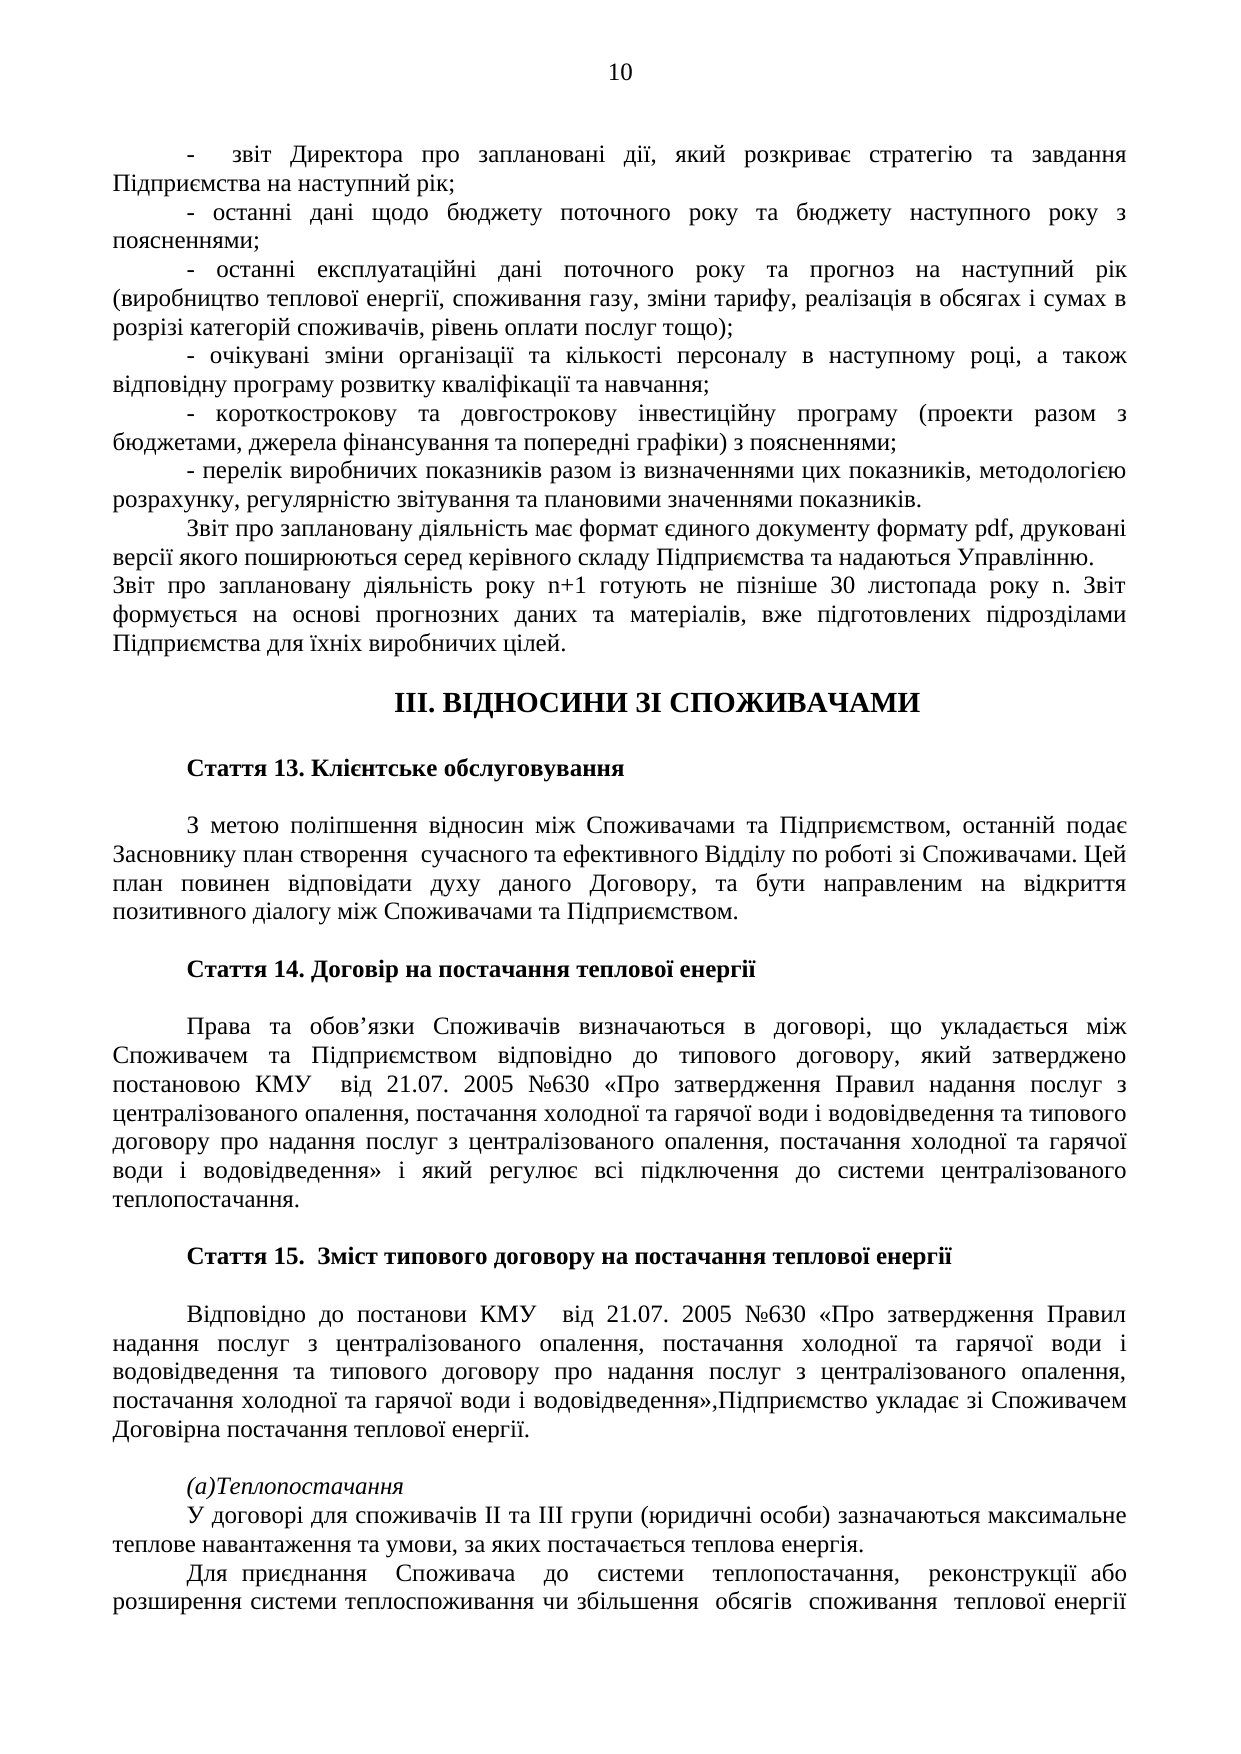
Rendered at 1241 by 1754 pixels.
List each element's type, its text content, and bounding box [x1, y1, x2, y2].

text - останні дані щодо бюджету поточного року та бюджету наступного року з поясненнями; [112, 197, 1128, 254]
text Відповідно до постанови КМУ від 21.07. 2005 №630 «Про затвердження Правил надання послуг з централізованого опалення, постачання холодної та гарячої води і водовідведення та типового договору про надання послуг з централізованого опалення, постачання холодної та гарячої води і водовідведення»,Підприємство укладає зі Споживачем Договірна постачання теплової енергії. [112, 1299, 1128, 1443]
text ІІІ. Відносини зі Споживачами [186, 686, 1128, 719]
text - короткострокову та довгострокову інвестиційну програму (проекти разом з бюджетами, джерела фінансування та попередні графіки) з поясненнями; [112, 398, 1128, 456]
text - звіт Директора про заплановані дії, який розкриває стратегію та завдання Підприємства на наступний рік; [112, 139, 1128, 197]
text Права та обов’язки Споживачів визначаються в договорі, що укладається між Споживачем та Підприємством відповідно до типового договору, який затверджено постановою КМУ від 21.07. 2005 №630 «Про затвердження Правил надання послуг з централізованого опалення, постачання холодної та гарячої води і водовідведення та типового договору про надання послуг з централізованого опалення, постачання холодної та гарячої води і водовідведення» і який регулює всі підключення до системи централізованого теплопостачання. [112, 1011, 1128, 1213]
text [112, 1558, 1128, 1615]
text У договорі для споживачів ІІ та ІІІ групи (юридичні особи) зазначаються максимальне теплове навантаження та умови, за яких постачається теплова енергія. [112, 1500, 1128, 1558]
text Звіт про заплановану діяльність має формат єдиного документу формату pdf, друковані версії якого поширюються серед керівного складу Підприємства та надаються Управлінню. [112, 513, 1128, 571]
subtitle Стаття 14. Договір на постачання теплової енергії [112, 954, 1128, 983]
text - останні експлуатаційні дані поточного року та прогноз на наступний рік (виробництво теплової енергії, споживання газу, зміни тарифу, реалізація в обсягах і сумах в розрізі категорій споживачів, рівень оплати послуг тощо); [112, 254, 1128, 341]
text - перелік виробничих показників разом із визначеннями цих показників, методологією розрахунку, регулярністю звітування та плановими значеннями показників. [112, 456, 1128, 513]
subtitle (а)Теплопостачання [112, 1471, 1128, 1500]
text Стаття 15. Зміст типового договору на постачання теплової енергії [112, 1241, 1128, 1270]
text - очікувані зміни організації та кількості персоналу в наступному році, а також відповідну програму розвитку кваліфікації та навчання; [112, 341, 1128, 398]
text Звіт про заплановану діяльність року n+1 готують не пізніше 30 листопада року n. Звіт формується на основі прогнозних даних та матеріалів, вже підготовлених підрозділами Підприємства для їхніх виробничих цілей. [112, 571, 1128, 657]
text З метою поліпшення відносин між Споживачами та Підприємством, останній подає Засновнику план створення сучасного та ефективного Відділу по роботі зі Споживачами. Цей план повинен відповідати духу даного Договору, та бути направленим на відкриття позитивного діалогу між Споживачами та Підприємством. [112, 810, 1128, 925]
subtitle Стаття 13. Клієнтське обслуговування [112, 753, 1128, 781]
